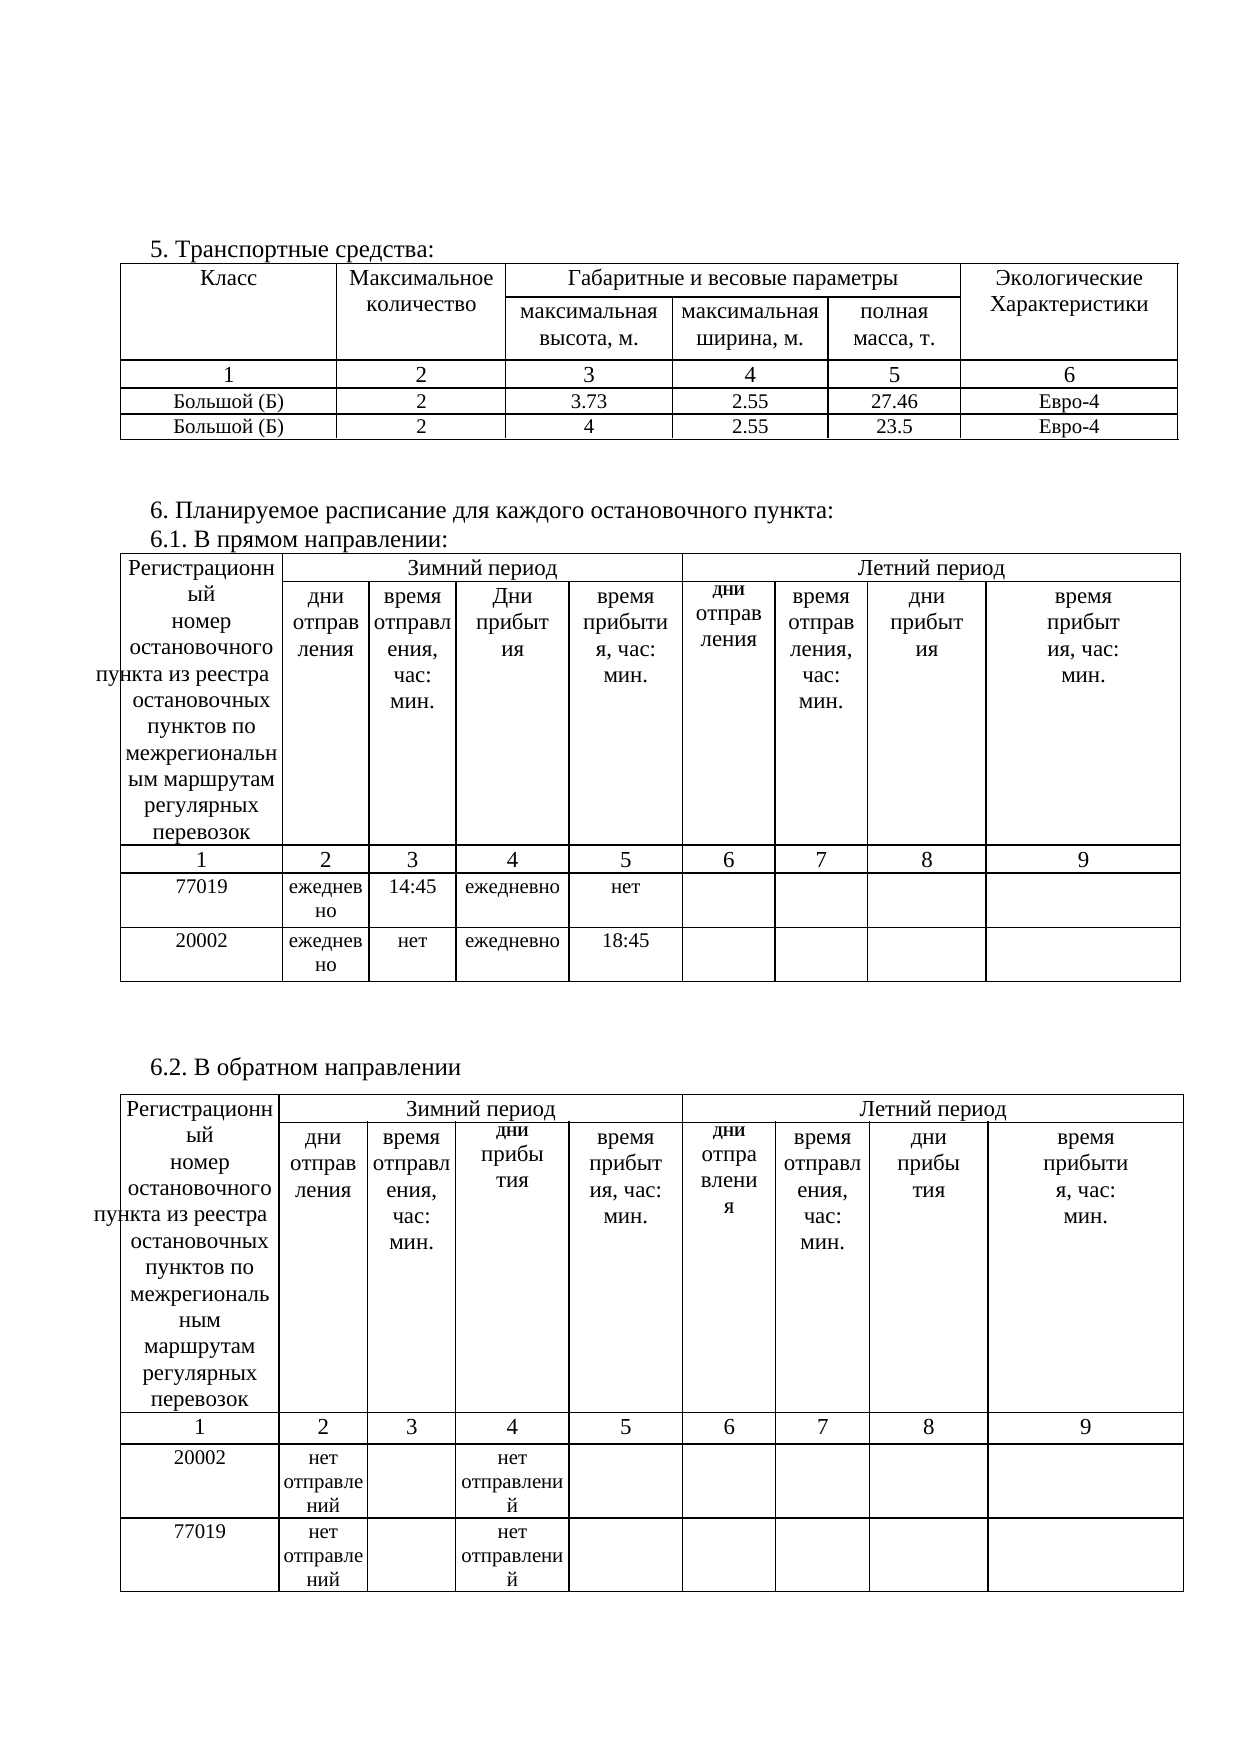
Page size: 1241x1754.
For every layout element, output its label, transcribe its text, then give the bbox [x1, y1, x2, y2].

table_cell [570, 1519, 682, 1591]
table_cell время отправл ения, час: мин. [368, 1123, 455, 1411]
table_cell [683, 1519, 775, 1591]
table_cell 8 [870, 1413, 987, 1443]
table_cell 5 [829, 361, 960, 387]
table_cell 5 [570, 1413, 682, 1443]
table_cell время прибыт ия, час: мин. [570, 1123, 682, 1411]
table_header Регистрационный номер остановочного пункта из реестра остановочных пунктов по межрегиональным маршрутам регулярных перевозок [121, 1095, 278, 1411]
table_cell [776, 1445, 869, 1517]
table_cell максимальная ширина, м. [673, 298, 827, 359]
table_header Зимний период [283, 554, 682, 581]
table_cell 20002 [121, 928, 282, 981]
table_cell дни прибыт ия [868, 582, 985, 844]
table_cell 6 [683, 846, 774, 872]
table_cell [987, 928, 1180, 981]
table_cell ежедневно [457, 874, 568, 926]
table_cell 2 [337, 361, 505, 387]
table_cell Евро-4 [961, 389, 1177, 413]
table_cell [989, 1445, 1183, 1517]
text 6. Планируемое расписание для каждого остановочного пункта: [150, 495, 1090, 524]
table_cell [868, 928, 985, 981]
table_cell 8 [868, 846, 985, 872]
table_cell 2 [337, 389, 505, 413]
table_header Класс [121, 264, 336, 359]
table_cell 9 [987, 846, 1180, 872]
table_cell [683, 874, 774, 926]
table_cell 18:45 [570, 928, 682, 981]
table_cell нет отправлений [280, 1519, 367, 1591]
table_cell ДНИ отпра влени я [683, 1123, 775, 1411]
table_cell 77019 [121, 874, 282, 926]
table_header Зимний период [280, 1095, 682, 1121]
table_header Летний период [683, 1095, 1183, 1121]
table_cell 1 [121, 1413, 278, 1443]
table_cell дни прибы тия [870, 1123, 987, 1411]
table_cell 1 [121, 361, 336, 387]
table_cell ежедневно [457, 928, 568, 981]
text 5. Транспортные средства: [150, 234, 1090, 263]
table_cell [870, 1519, 987, 1591]
table_header Габаритные и весовые параметры [506, 264, 960, 296]
table_cell 23.5 [829, 415, 960, 438]
table_cell 3 [506, 361, 672, 387]
table_cell [987, 874, 1180, 926]
table_cell время отправл ения, час: мин. [776, 1123, 869, 1411]
table_cell 3 [368, 1413, 455, 1443]
table_cell полная масса, т. [829, 298, 960, 359]
table_cell [683, 928, 774, 981]
table_cell [368, 1445, 455, 1517]
table_cell 3.73 [506, 389, 672, 413]
table_header Регистрационный номер остановочного пункта из реестра остановочных пунктов по межрегиональным маршрутам регулярных перевозок [121, 554, 282, 844]
table_cell 6 [961, 361, 1177, 387]
table_cell 2 [283, 846, 368, 872]
text 6.1. В прямом направлении: [150, 524, 1090, 553]
table_cell 20002 [121, 1445, 278, 1517]
table_cell 7 [776, 1413, 869, 1443]
table_cell нет отправлений [280, 1445, 367, 1517]
table_header Максимальное количество [337, 264, 505, 359]
table_cell 4 [457, 846, 568, 872]
table_cell 77019 [121, 1519, 278, 1591]
table_cell дни отправ ления [280, 1123, 367, 1411]
table_cell [368, 1519, 455, 1591]
table_cell максимальная высота, м. [506, 298, 672, 359]
table_cell Большой (Б) [121, 389, 336, 413]
table_cell ежедневно [283, 874, 368, 926]
table_cell [570, 1445, 682, 1517]
table_cell время прибыти я, час: мин. [989, 1123, 1183, 1411]
table_header Экологические Характеристики [961, 264, 1177, 359]
table_cell 6 [683, 1413, 775, 1443]
table_cell 2.55 [673, 389, 827, 413]
table_cell 2.55 [673, 415, 827, 438]
table_cell Дни прибыт ия [457, 582, 568, 844]
table_cell [776, 874, 867, 926]
table_cell 14:45 [370, 874, 455, 926]
table_cell нет отправлений [456, 1445, 568, 1517]
table_cell [776, 928, 867, 981]
table_cell ДНИ прибы тия [456, 1123, 568, 1411]
table_cell время прибыт ия, час: мин. [987, 582, 1180, 844]
table_cell время отправ ления, час: мин. [776, 582, 867, 844]
table_cell Большой (Б) [121, 415, 336, 438]
table_cell 7 [776, 846, 867, 872]
table_cell 27.46 [829, 389, 960, 413]
table_cell время отправл ения, час: мин. [370, 582, 455, 844]
table_cell Евро-4 [961, 415, 1177, 438]
table_cell 3 [370, 846, 455, 872]
table_cell ДНИ отправ ления [683, 582, 774, 844]
table_cell 2 [337, 415, 505, 438]
table_cell нет [570, 874, 682, 926]
table_cell дни отправ ления [283, 582, 368, 844]
table_cell [683, 1445, 775, 1517]
table_cell время прибыти я, час: мин. [570, 582, 682, 844]
table_cell 9 [989, 1413, 1183, 1443]
table_cell 4 [456, 1413, 568, 1443]
table_cell ежедневно [283, 928, 368, 981]
table_cell 2 [280, 1413, 367, 1443]
table_header Летний период [683, 554, 1180, 581]
table_cell нет отправлений [456, 1519, 568, 1591]
table_cell 4 [673, 361, 827, 387]
table_cell [989, 1519, 1183, 1591]
text 6.2. В обратном направлении [150, 1052, 1090, 1081]
table_cell 4 [506, 415, 672, 438]
table_cell [776, 1519, 869, 1591]
table_cell нет [370, 928, 455, 981]
table_cell [868, 874, 985, 926]
table_cell [870, 1445, 987, 1517]
table_cell 1 [121, 846, 282, 872]
table_cell 5 [570, 846, 682, 872]
